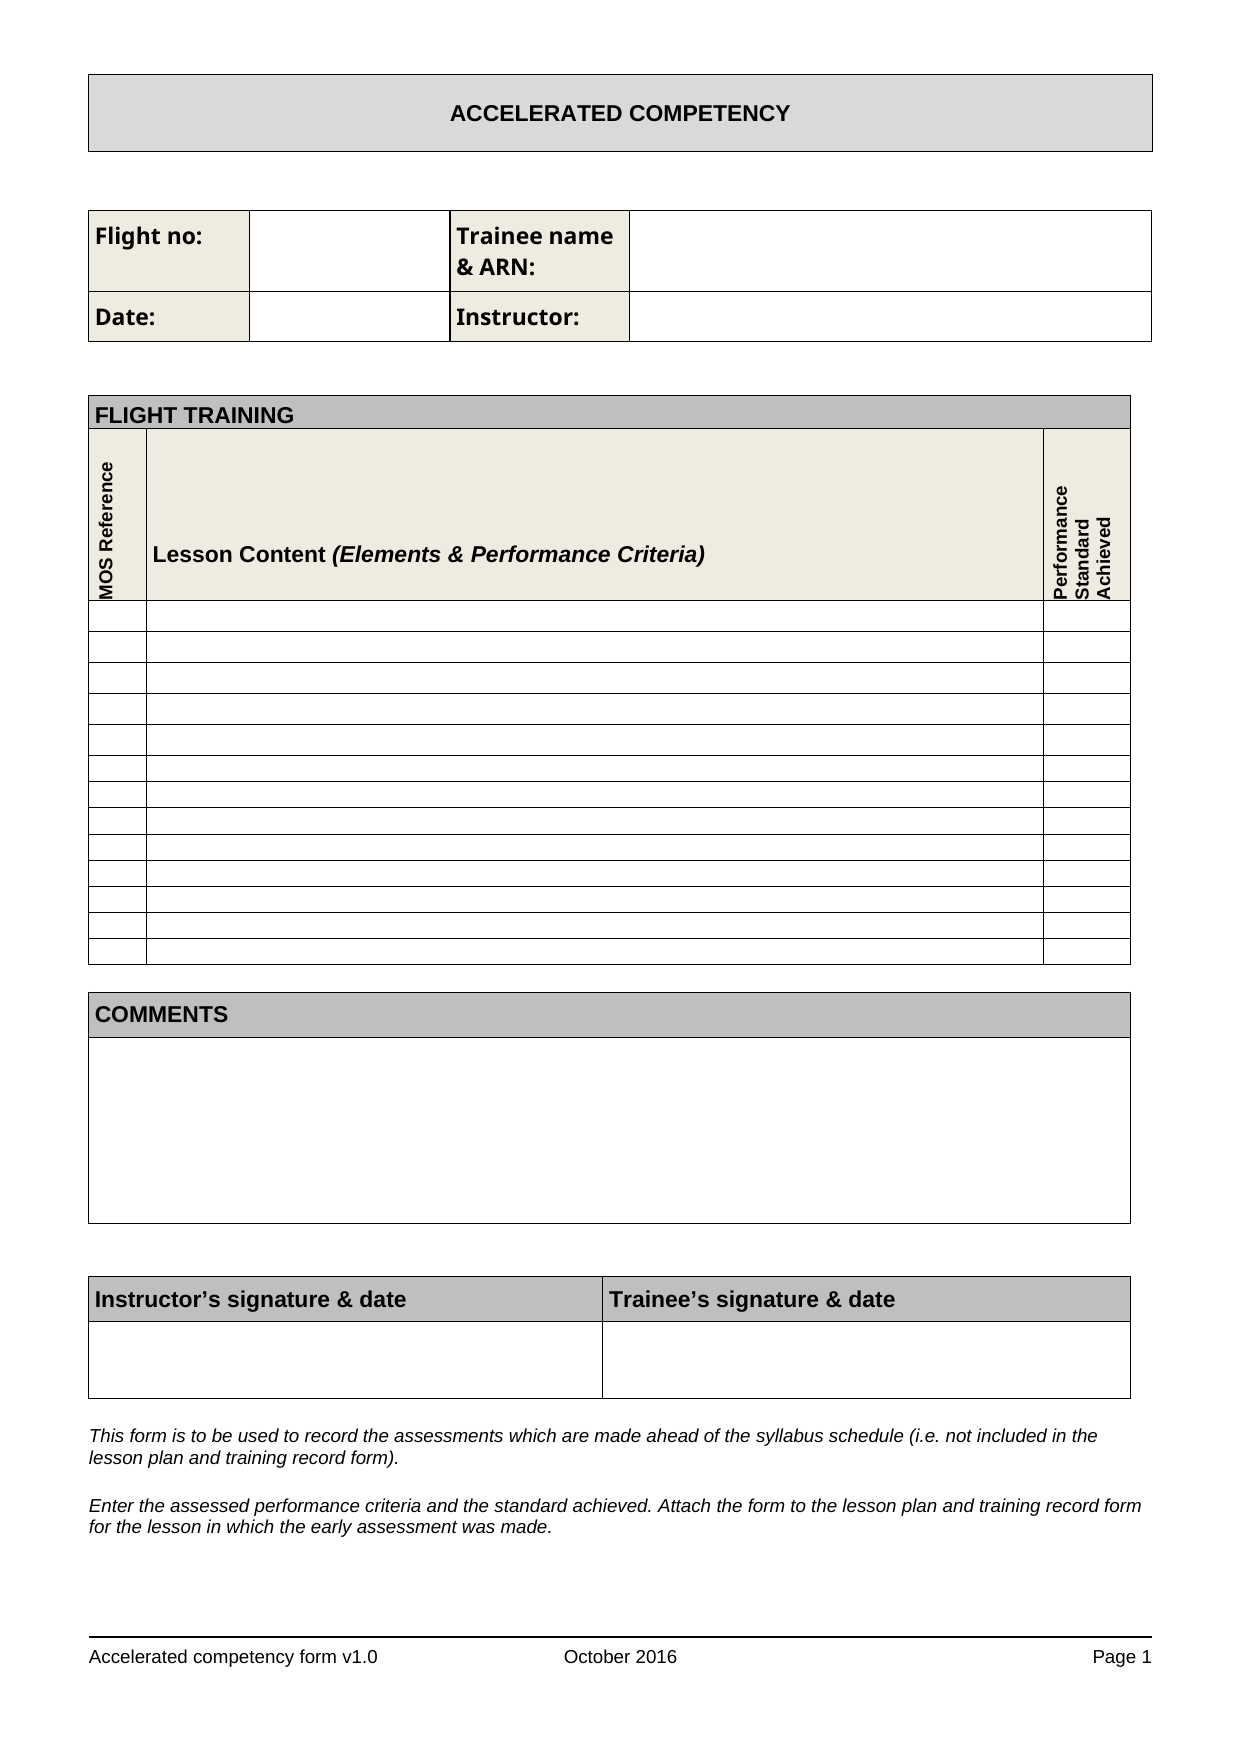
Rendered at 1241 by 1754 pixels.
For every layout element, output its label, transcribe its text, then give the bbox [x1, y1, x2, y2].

table_cell [89, 782, 146, 807]
table_header Trainee name & ARN: [451, 211, 629, 291]
table_cell [89, 663, 146, 693]
table_cell [89, 808, 146, 833]
table_header Flight no: [89, 211, 249, 291]
text Enter the assessed performance criteria and the standard achieved. Attach the form to the lesson plan and training record form for the lesson in which the early assessment was made. [89, 1495, 1152, 1538]
table_cell [1044, 913, 1130, 938]
table_cell [89, 835, 146, 859]
table_cell [250, 292, 449, 341]
table_cell [147, 835, 1043, 859]
table_cell [89, 756, 146, 781]
table_cell [147, 861, 1043, 886]
table_cell [147, 663, 1043, 693]
table_cell [147, 694, 1043, 724]
table_cell [1044, 835, 1130, 859]
table_cell [89, 601, 146, 631]
table_cell [1044, 632, 1130, 662]
table_cell [147, 939, 1043, 964]
table_header Instructor’s signature & date [89, 1277, 602, 1321]
table_header [630, 211, 1151, 291]
table_cell [1044, 694, 1130, 724]
text This form is to be used to record the assessments which are made ahead of the syllabus schedule (i.e. not included in the lesson plan and training record form). [89, 1425, 1152, 1468]
table_cell [89, 725, 146, 755]
table_cell [630, 292, 1151, 341]
table_cell [89, 1322, 602, 1398]
table_cell [89, 694, 146, 724]
table_cell [1044, 756, 1130, 781]
table_cell [1044, 725, 1130, 755]
table_cell [147, 756, 1043, 781]
table_cell [89, 861, 146, 886]
table_cell [147, 782, 1043, 807]
table_cell [1044, 601, 1130, 631]
table_cell [1044, 808, 1130, 833]
table_cell Lesson Content (Elements & Performance Criteria) [147, 429, 1043, 600]
table_cell [89, 632, 146, 662]
table_cell [89, 887, 146, 912]
table_cell [1044, 939, 1130, 964]
table_header Trainee’s signature & date [603, 1277, 1130, 1321]
table_header COMMENTS [89, 993, 1130, 1037]
table_cell Date: [89, 292, 249, 341]
table_cell [1044, 663, 1130, 693]
table_cell [147, 808, 1043, 833]
table_cell [147, 601, 1043, 631]
table_cell [147, 887, 1043, 912]
table_cell [147, 725, 1043, 755]
table_cell [1044, 887, 1130, 912]
table_cell Instructor: [451, 292, 629, 341]
table_header [250, 211, 449, 291]
table_cell MOS Reference [89, 429, 146, 600]
table_cell [147, 913, 1043, 938]
table_cell [603, 1322, 1130, 1398]
table_cell [89, 1038, 1130, 1222]
table_cell [89, 913, 146, 938]
table_header FLIGHT TRAINING [89, 396, 1130, 428]
table_cell [89, 939, 146, 964]
table_cell [1044, 861, 1130, 886]
table_cell Performance Standard Achieved [1044, 429, 1130, 600]
table_cell [147, 632, 1043, 662]
table_cell [1044, 782, 1130, 807]
